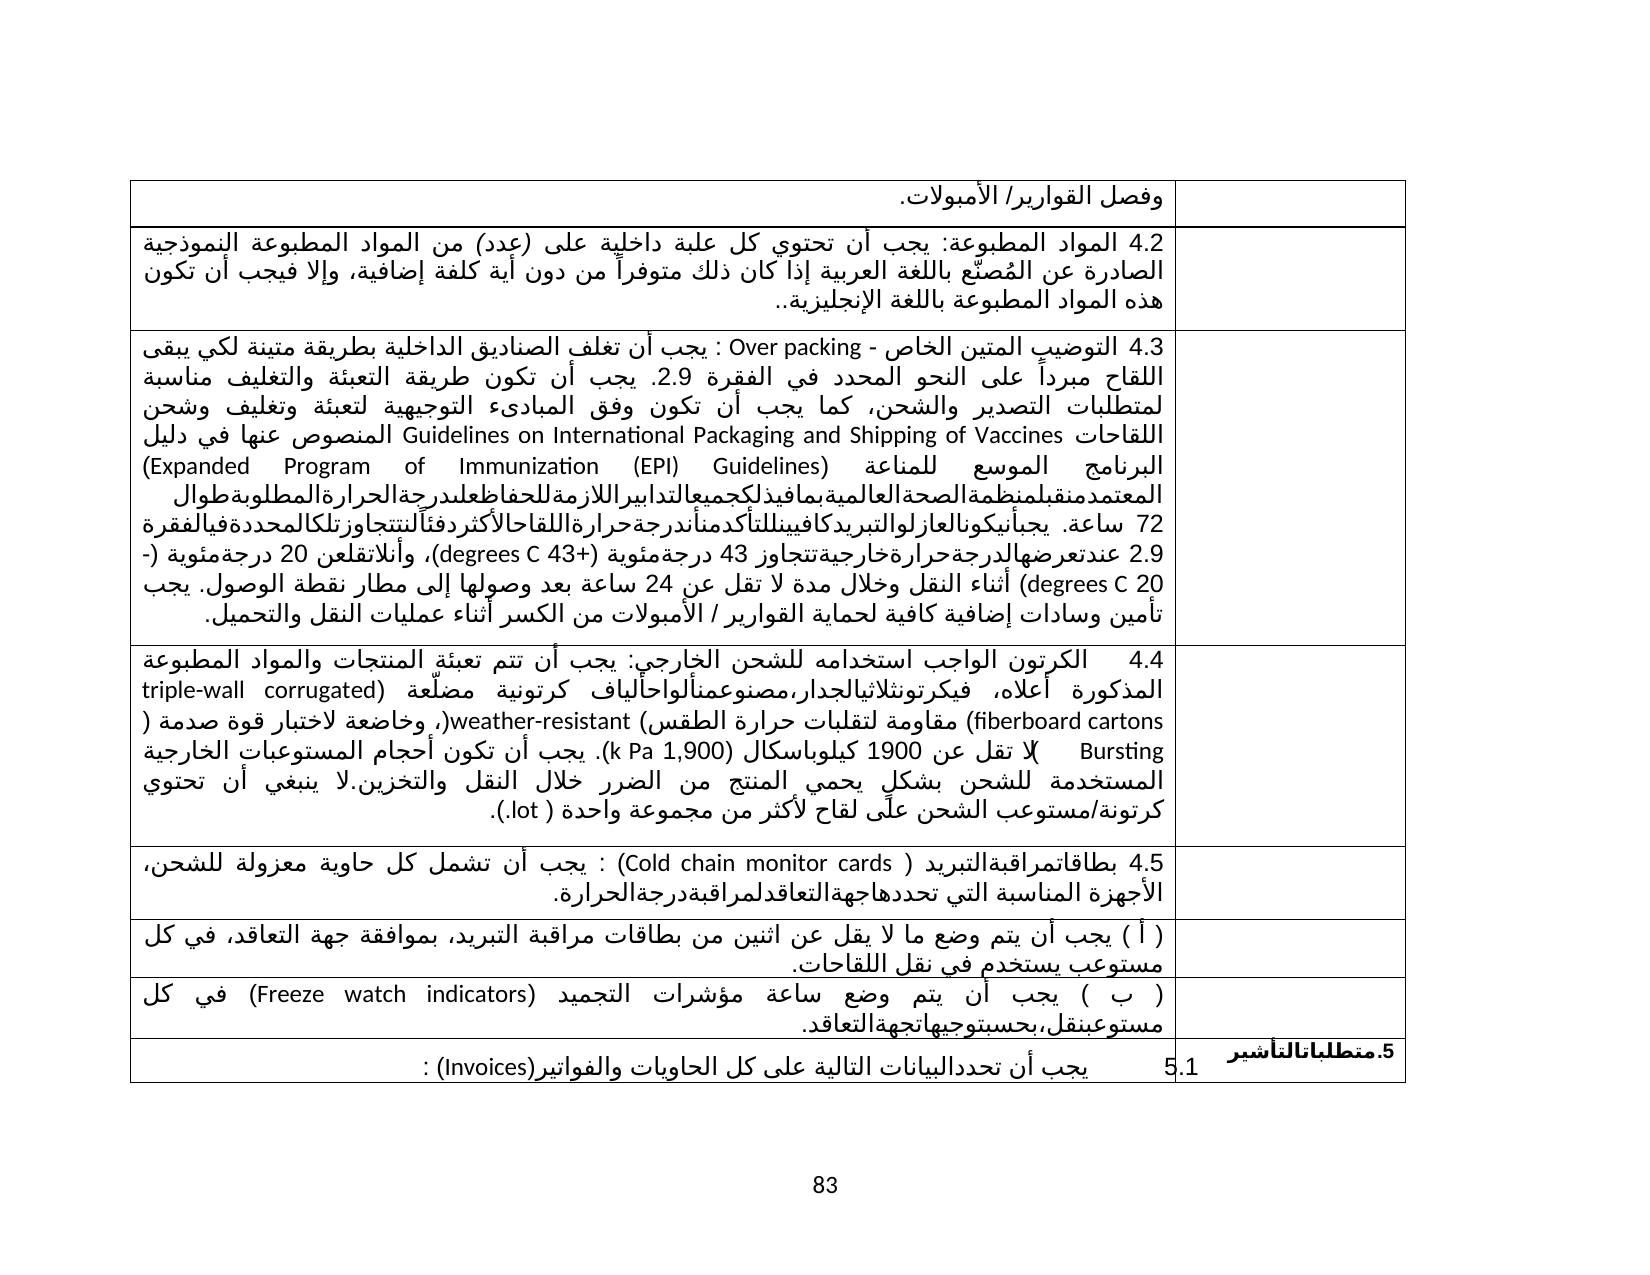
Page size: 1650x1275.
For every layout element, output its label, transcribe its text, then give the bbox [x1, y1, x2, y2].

table_cell [1176, 978, 1405, 1038]
table_cell 4.2 المواد المطبوعة: يجب أن تحتوي كل علبة داخلية على (عدد) من المواد المطبوعة النموذجية الصادرة عن المُصنّع باللغة العربية إذا كان ذلك متوفراً من دون أية كلفة إضافية، وإلا فيجب أن تكون هذه المواد المطبوعة باللغة الإنجليزية.. [131, 228, 1175, 330]
table_cell [1176, 331, 1405, 644]
table_cell 4.5 بطاقاتمراقبةالتبريد ( Cold chain monitor cards) : يجب أن تشمل كل حاوية معزولة للشحن، الأجهزة المناسبة التي تحددهاجهةالتعاقدلمراقبةدرجةالحرارة. [131, 847, 1175, 919]
table_cell ( أ ) يجب أن يتم وضع ما لا يقل عن اثنين من بطاقات مراقبة التبريد، بموافقة جهة التعاقد، في كل مستوعب يستخدم في نقل اللقاحات. [131, 920, 1175, 977]
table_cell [131, 181, 1175, 226]
table_cell [1176, 847, 1405, 919]
table_cell 4.4 الكرتون الواجب استخدامه للشحن الخارجي: يجب أن تتم تعبئة المنتجات والمواد المطبوعة المذكورة أعلاه، فيكرتونثلاثيالجدار،مصنوعمنألواحألياف كرتونية مضلّعة (triple-wall corrugated fiberboard cartons) مقاومة لتقلبات حرارة الطقس) weather-resistant(، وخاضعة لاختبار قوة صدمة ( Bursting ) لا تقل عن 1900 كيلوباسكال (1,900 k Pa). يجب أن تكون أحجام المستوعبات الخارجية المستخدمة للشحن بشكلٍ يحمي المنتج من الضرر خلال النقل والتخزين.لا ينبغي أن تحتوي كرتونة/مستوعب الشحن على لقاح لأكثر من مجموعة واحدة ( lot.). [131, 646, 1175, 846]
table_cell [131, 1039, 1175, 1082]
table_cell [1176, 1039, 1405, 1082]
table_cell ( ب ) يجب أن يتم وضع ساعة مؤشرات التجميد (Freeze watch indicators) في كل مستوعبنقل،بحسبتوجيهاتجهةالتعاقد. [131, 978, 1175, 1038]
table_cell [1176, 920, 1405, 977]
table_cell [1176, 228, 1405, 330]
table_cell 4.3 التوضيب المتين الخاص - Over packing : يجب أن تغلف الصناديق الداخلية بطريقة متينة لكي يبقى اللقاح مبرداً على النحو المحدد في الفقرة 2.9. يجب أن تكون طريقة التعبئة والتغليف مناسبة لمتطلبات التصدير والشحن، كما يجب أن تكون وفق المبادىء التوجيهية لتعبئة وتغليف وشحن اللقاحات Guidelines on International Packaging and Shipping of Vaccines المنصوص عنها في دليل البرنامج الموسع للمناعة (Expanded Program of Immunization (EPI) Guidelines) المعتمدمنقبلمنظمةالصحةالعالميةبمافيذلكجميعالتدابيراللازمةللحفاظعلىدرجةالحرارةالمطلوبةطوال 72 ساعة. يجبأنيكونالعازلوالتبريدكافيينللتأكدمنأندرجةحرارةاللقاحالأكثردفئاًلنتتجاوزتلكالمحددةفيالفقرة 2.9 عندتعرضهالدرجةحرارةخارجيةتتجاوز 43 درجةمئوية (+43 degrees C)، وأنلاتقلعن 20 درجةمئوية (-20 degrees C) أثناء النقل وخلال مدة لا تقل عن 24 ساعة بعد وصولها إلى مطار نقطة الوصول. يجب تأمين وسادات إضافية كافية لحماية القوارير / الأمبولات من الكسر أثناء عمليات النقل والتحميل. [131, 331, 1175, 644]
table_cell [1176, 181, 1405, 226]
table_cell [1176, 646, 1405, 846]
